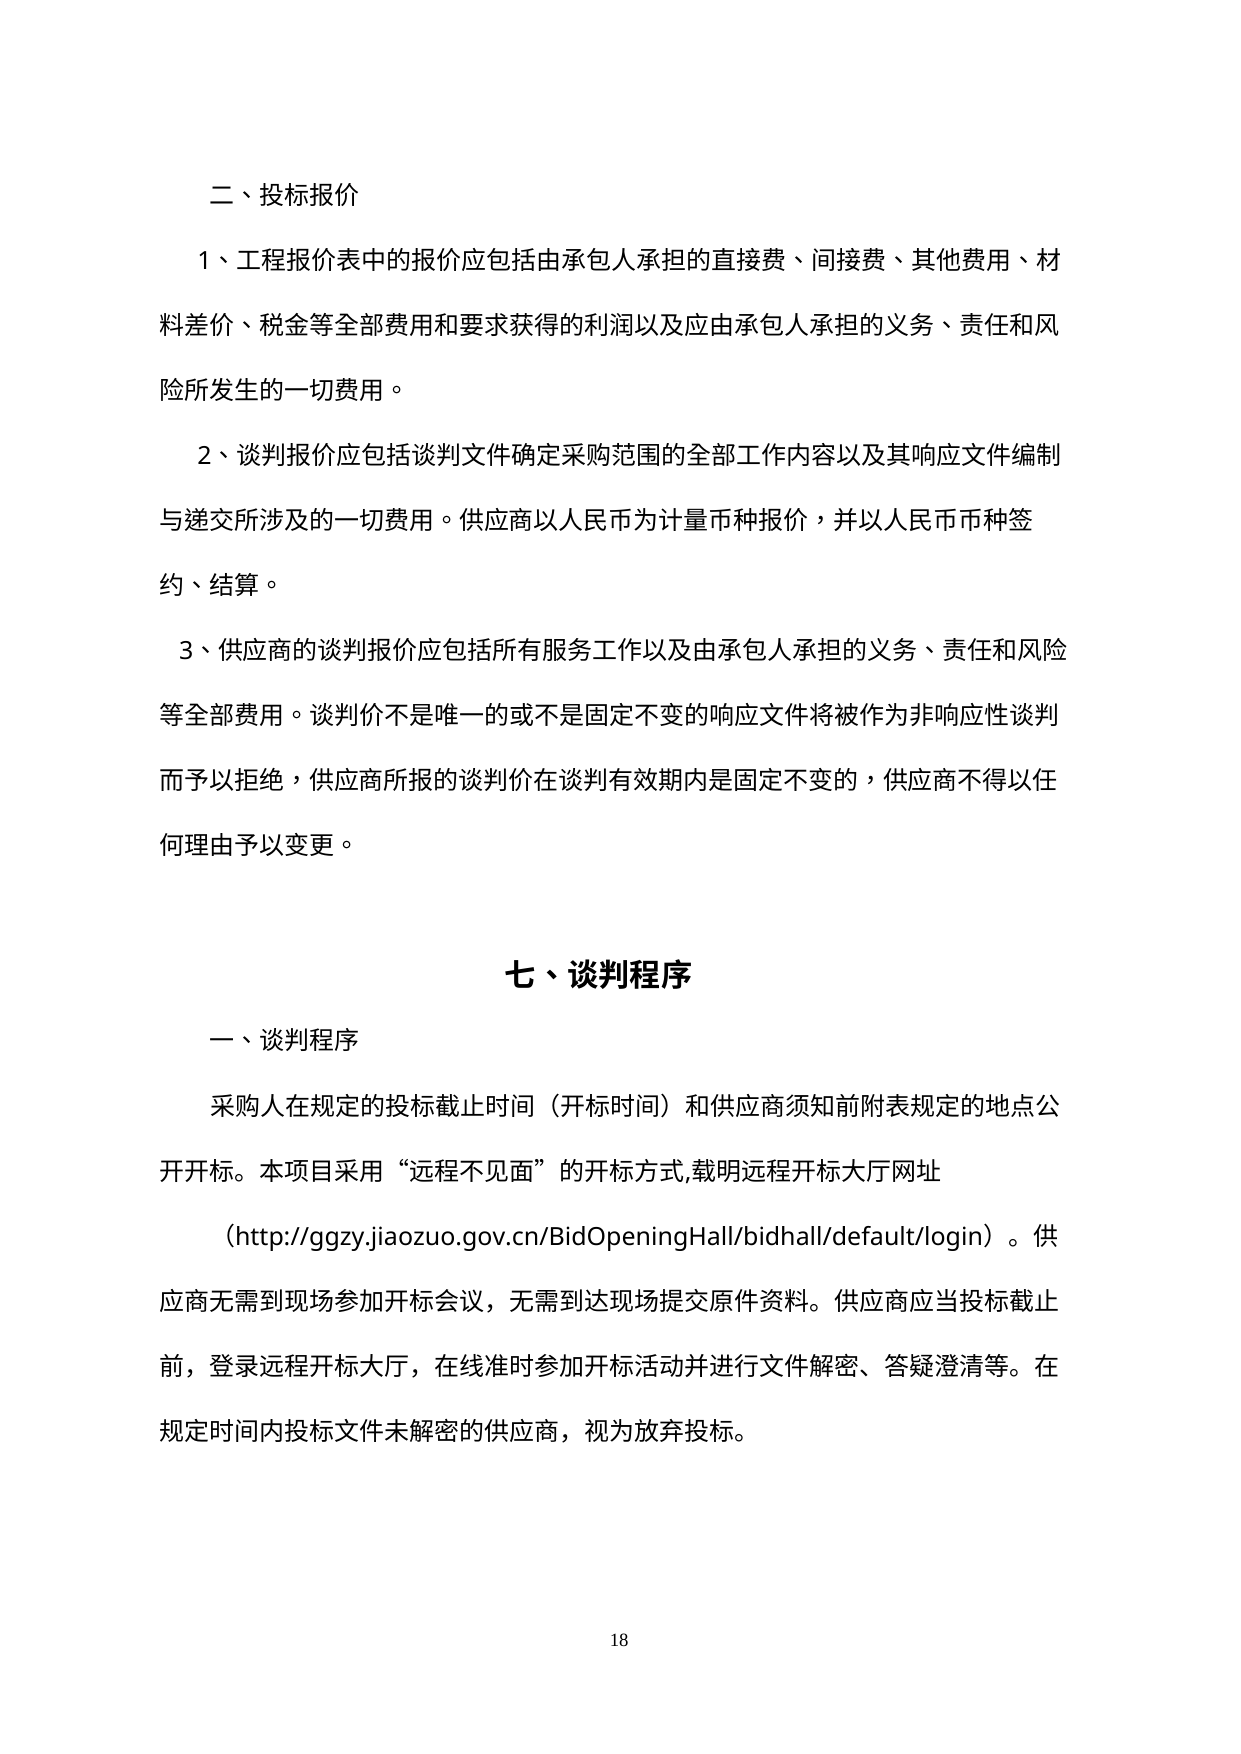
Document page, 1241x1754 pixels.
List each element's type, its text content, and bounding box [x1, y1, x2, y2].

text 二、投标报价 [159, 162, 1078, 227]
text 采购人在规定的投标截止时间（开标时间）和供应商须知前附表规定的地点公开开标。本项目采用“远程不见面”的开标方式,载明远程开标大厅网址 [159, 1072, 1078, 1202]
text 1、工程报价表中的报价应包括由承包人承担的直接费、间接费、其他费用、材料差价、税金等全部费用和要求获得的利润以及应由承包人承担的义务、责任和风险所发生的一切费用。 [159, 227, 1078, 422]
text 3、供应商的谈判报价应包括所有服务工作以及由承包人承担的义务、责任和风险等全部费用。谈判价不是唯一的或不是固定不变的响应文件将被作为非响应性谈判而予以拒绝，供应商所报的谈判价在谈判有效期内是固定不变的，供应商不得以任何理由予以变更。 [159, 617, 1078, 877]
text （http://ggzy.jiaozuo.gov.cn/BidOpeningHall/bidhall/default/login）。供应商无需到现场参加开标会议，无需到达现场提交原件资料。供应商应当投标截止前，登录远程开标大厅，在线准时参加开标活动并进行文件解密、答疑澄清等。在规定时间内投标文件未解密的供应商，视为放弃投标。 [159, 1202, 1078, 1462]
text 2、谈判报价应包括谈判文件确定采购范围的全部工作内容以及其响应文件编制与递交所涉及的一切费用。供应商以人民币为计量币种报价，并以人民币币种签约、结算。 [159, 422, 1078, 617]
text 七、谈判程序 [159, 942, 1078, 1007]
text 一、谈判程序 [159, 1007, 1078, 1072]
